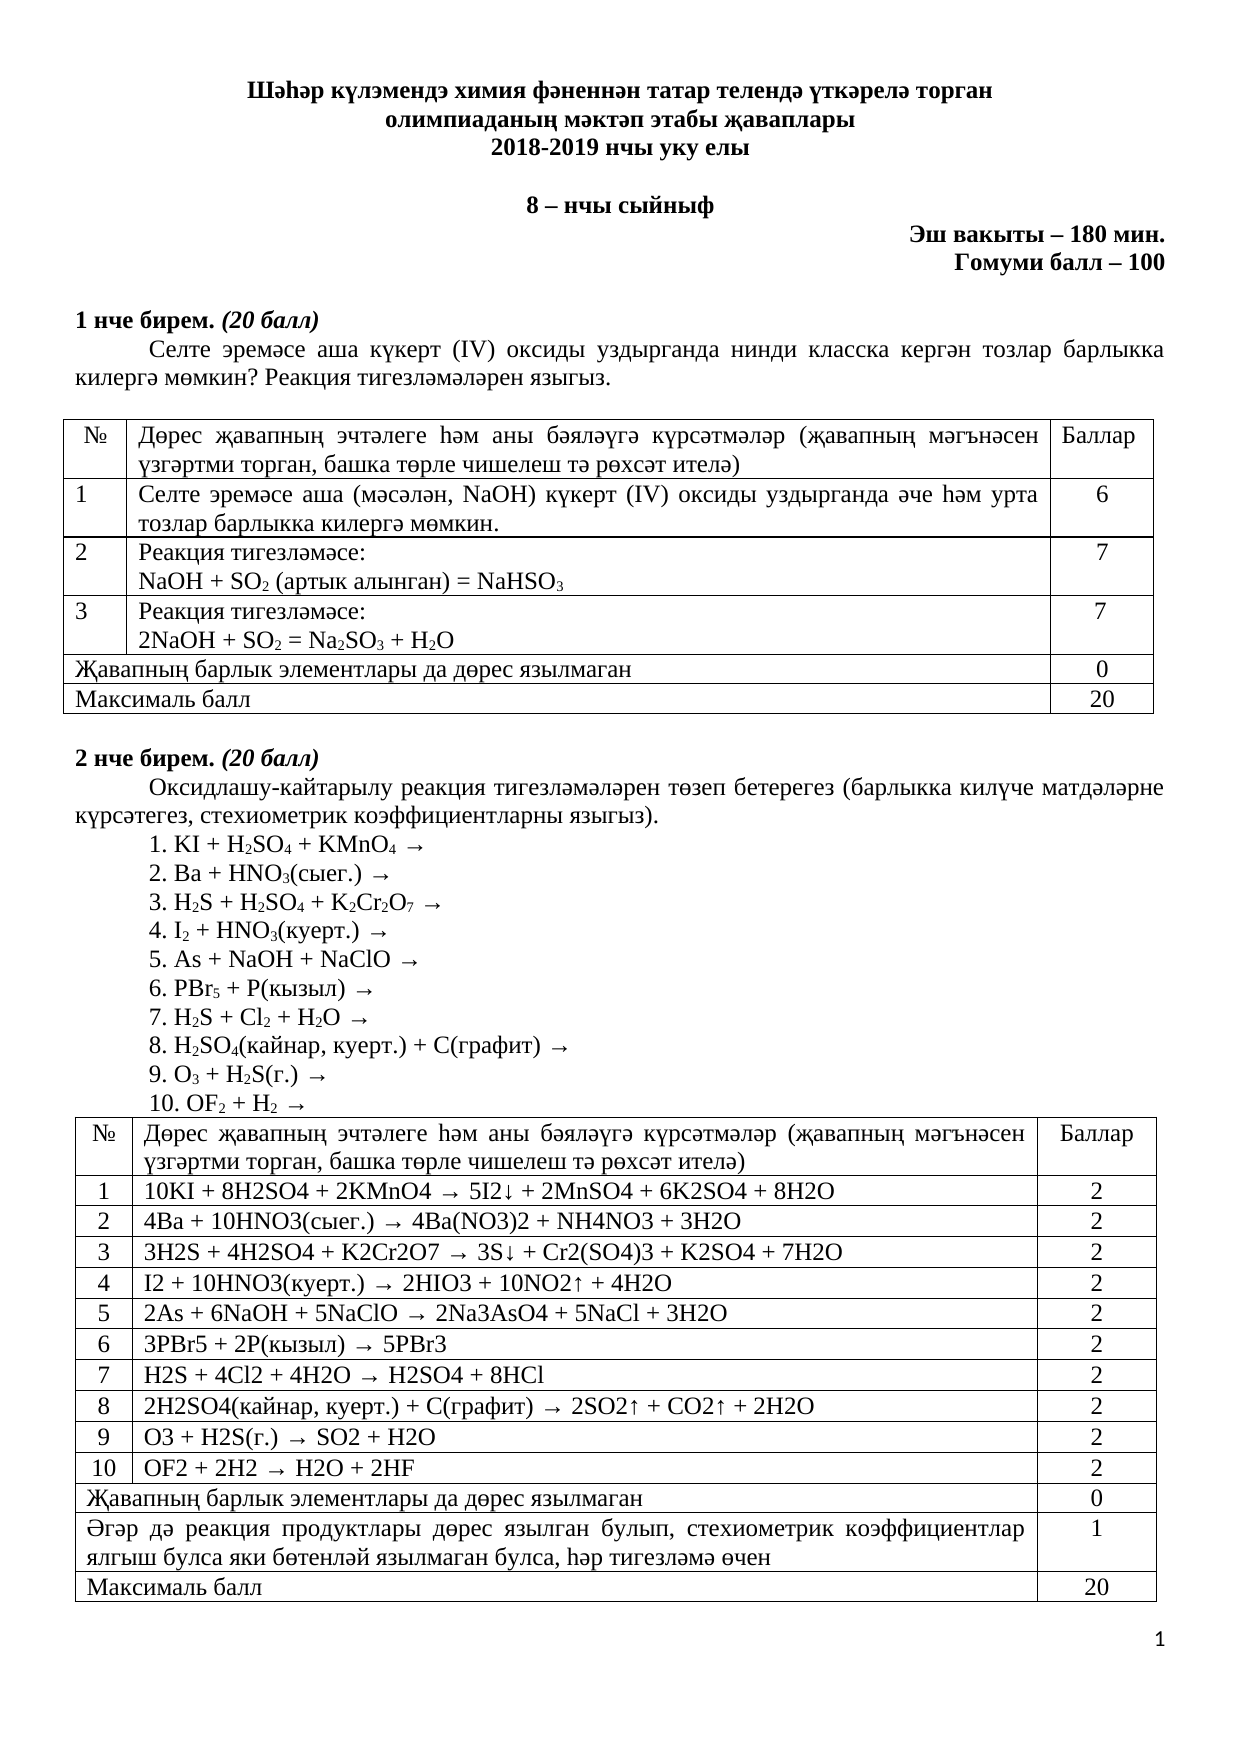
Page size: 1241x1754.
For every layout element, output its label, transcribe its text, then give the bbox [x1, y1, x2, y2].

table_cell 20 [1051, 684, 1153, 713]
table_header Дөрес җавапның эчтәлеге һәм аны бәяләүгә күрсәтмәләр (җавапның мәгънәсен үзгәртми торган, башка төрле чишелеш тә рөхсәт ителә) [133, 1118, 1037, 1175]
table_cell 20 [1038, 1572, 1156, 1601]
table_cell 8 [76, 1391, 132, 1421]
table_cell Җавапның барлык элементлары да дөрес язылмаган [64, 655, 1050, 683]
text Оксидлашу-кайтарылу реакция тигезләмәләрен төзеп бетерегез (барлыкка килүче матдәләрне күрсәтегез, стехиометрик коэффициентларны языгыз). [75, 772, 1165, 829]
table_cell 4 [76, 1268, 132, 1297]
table_cell 2 [1038, 1237, 1156, 1267]
table_cell 2 [1038, 1176, 1156, 1205]
table_cell Җавапның барлык элементлары да дөрес язылмаган [76, 1484, 1037, 1512]
table_header Дөрес җавапның эчтәлеге һәм аны бәяләүгә күрсәтмәләр (җавапның мәгънәсен үзгәртми торган, башка төрле чишелеш тә рөхсәт ителә) [127, 420, 1050, 478]
table_cell Реакция тигезләмәсе: 2NaOH + SO2 = Na2SO3 + H2O [127, 596, 1050, 653]
table_cell 7 [76, 1360, 132, 1390]
table_cell 7 [1051, 596, 1153, 653]
text 2. Ba + HNO3(сыег.) → [75, 858, 1165, 887]
text 8 – нчы сыйныф [75, 190, 1165, 219]
table_cell I2 + 10HNO3(куерт.) → 2HIO3 + 10NO2↑ + 4H2O [133, 1268, 1037, 1297]
table_cell O3 + H2S(г.) → SO2 + H2O [133, 1422, 1037, 1452]
table_cell 2 [1038, 1268, 1156, 1297]
table_cell Селте эремәсе аша (мәсәлән, NaOH) күкерт (IV) оксиды уздырганда әче һәм урта тозлар барлыкка килергә мөмкин. [127, 479, 1050, 536]
table_header Баллар [1038, 1118, 1156, 1175]
table_cell 4Ba + 10HNO3(сыег.) → 4Ba(NO3)2 + NH4NO3 + 3H2O [133, 1206, 1037, 1236]
table_cell 1 [76, 1176, 132, 1205]
table_cell 10KI + 8H2SO4 + 2KMnO4 → 5I2↓ + 2MnSO4 + 6K2SO4 + 8H2O [133, 1176, 1037, 1205]
table_cell 6 [76, 1329, 132, 1359]
table_header Баллар [1051, 420, 1153, 478]
text Эш вакыты – 180 мин. [75, 219, 1165, 247]
text 1 нче бирем. (20 балл) [75, 305, 1165, 334]
table_cell 10 [76, 1453, 132, 1482]
table_cell 0 [1038, 1484, 1156, 1512]
table_cell 7 [1051, 538, 1153, 595]
table_cell 6 [1051, 479, 1153, 536]
text 6. PBr5 + P(кызыл) → [75, 973, 1165, 1002]
table_cell Максималь балл [64, 684, 1050, 713]
table_cell 3 [64, 596, 126, 653]
table_cell Әгәр дә реакция продуктлары дөрес язылган булып, стехиометрик коэффициентлар ялгыш булса яки бөтенләй язылмаган булса, һәр тигезләмә өчен [76, 1513, 1037, 1571]
table_cell 2 [64, 538, 126, 595]
table_cell 2 [1038, 1422, 1156, 1452]
text 9. O3 + H2S(г.) → [75, 1059, 1165, 1088]
text Шәһәр күлэмендэ химия фәненнән татар телендә үткәрелә торган [75, 75, 1165, 104]
table_cell H2S + 4Cl2 + 4H2O → H2SO4 + 8HCl [133, 1360, 1037, 1390]
table_cell 0 [1051, 655, 1153, 683]
table_cell OF2 + 2H2 → H2O + 2HF [133, 1453, 1037, 1482]
table_cell 2 [1038, 1360, 1156, 1390]
table_cell 2 [76, 1206, 132, 1236]
text 4. I2 + HNO3(куерт.) → [75, 915, 1165, 944]
text 7. H2S + Cl2 + H2O → [75, 1002, 1165, 1030]
table_header № [64, 420, 126, 478]
text олимпиаданың мәктәп этабы җаваплары [75, 104, 1165, 132]
table_cell 2 [1038, 1299, 1156, 1328]
table_cell Реакция тигезләмәсе: NaOH + SO2 (артык алынган) = NaHSO3 [127, 538, 1050, 595]
table_cell 2 [1038, 1453, 1156, 1482]
table_cell 1 [1038, 1513, 1156, 1571]
text 1. KI + H2SO4 + KMnO4 → [75, 829, 1165, 858]
table_header № [76, 1118, 132, 1175]
table_cell 2 [1038, 1329, 1156, 1359]
text 5. As + NaOH + NaClO → [75, 944, 1165, 973]
text Селте эремәсе аша күкерт (IV) оксиды уздырганда нинди класска кергән тозлар барлыкка килергә мөмкин? Реакция тигезләмәләрен языгыз. [75, 334, 1165, 391]
text 2018-2019 нчы уку елы [75, 132, 1165, 161]
text 10. OF2 + H2 → [75, 1088, 1165, 1117]
table_cell 2 [1038, 1206, 1156, 1236]
text 2 нче бирем. (20 балл) [75, 743, 1165, 772]
text 3. H2S + H2SO4 + K2Cr2O7 → [75, 887, 1165, 915]
table_cell 2 [1038, 1391, 1156, 1421]
table_cell 3PBr5 + 2P(кызыл) → 5PBr3 [133, 1329, 1037, 1359]
table_cell 1 [64, 479, 126, 536]
table_cell 2H2SO4(кайнар, куерт.) + C(графит) → 2SO2↑ + CO2↑ + 2H2O [133, 1391, 1037, 1421]
text Гомуми балл – 100 [75, 247, 1165, 276]
table_cell 2As + 6NaOH + 5NaClO → 2Na3AsO4 + 5NaCl + 3H2O [133, 1299, 1037, 1328]
text 8. H2SO4(кайнар, куерт.) + C(графит) → [75, 1030, 1165, 1059]
table_cell Максималь балл [76, 1572, 1037, 1601]
table_cell 9 [76, 1422, 132, 1452]
table_cell 5 [76, 1299, 132, 1328]
table_cell 3H2S + 4H2SO4 + K2Cr2O7 → 3S↓ + Cr2(SO4)3 + K2SO4 + 7H2O [133, 1237, 1037, 1267]
table_cell 3 [76, 1237, 132, 1267]
